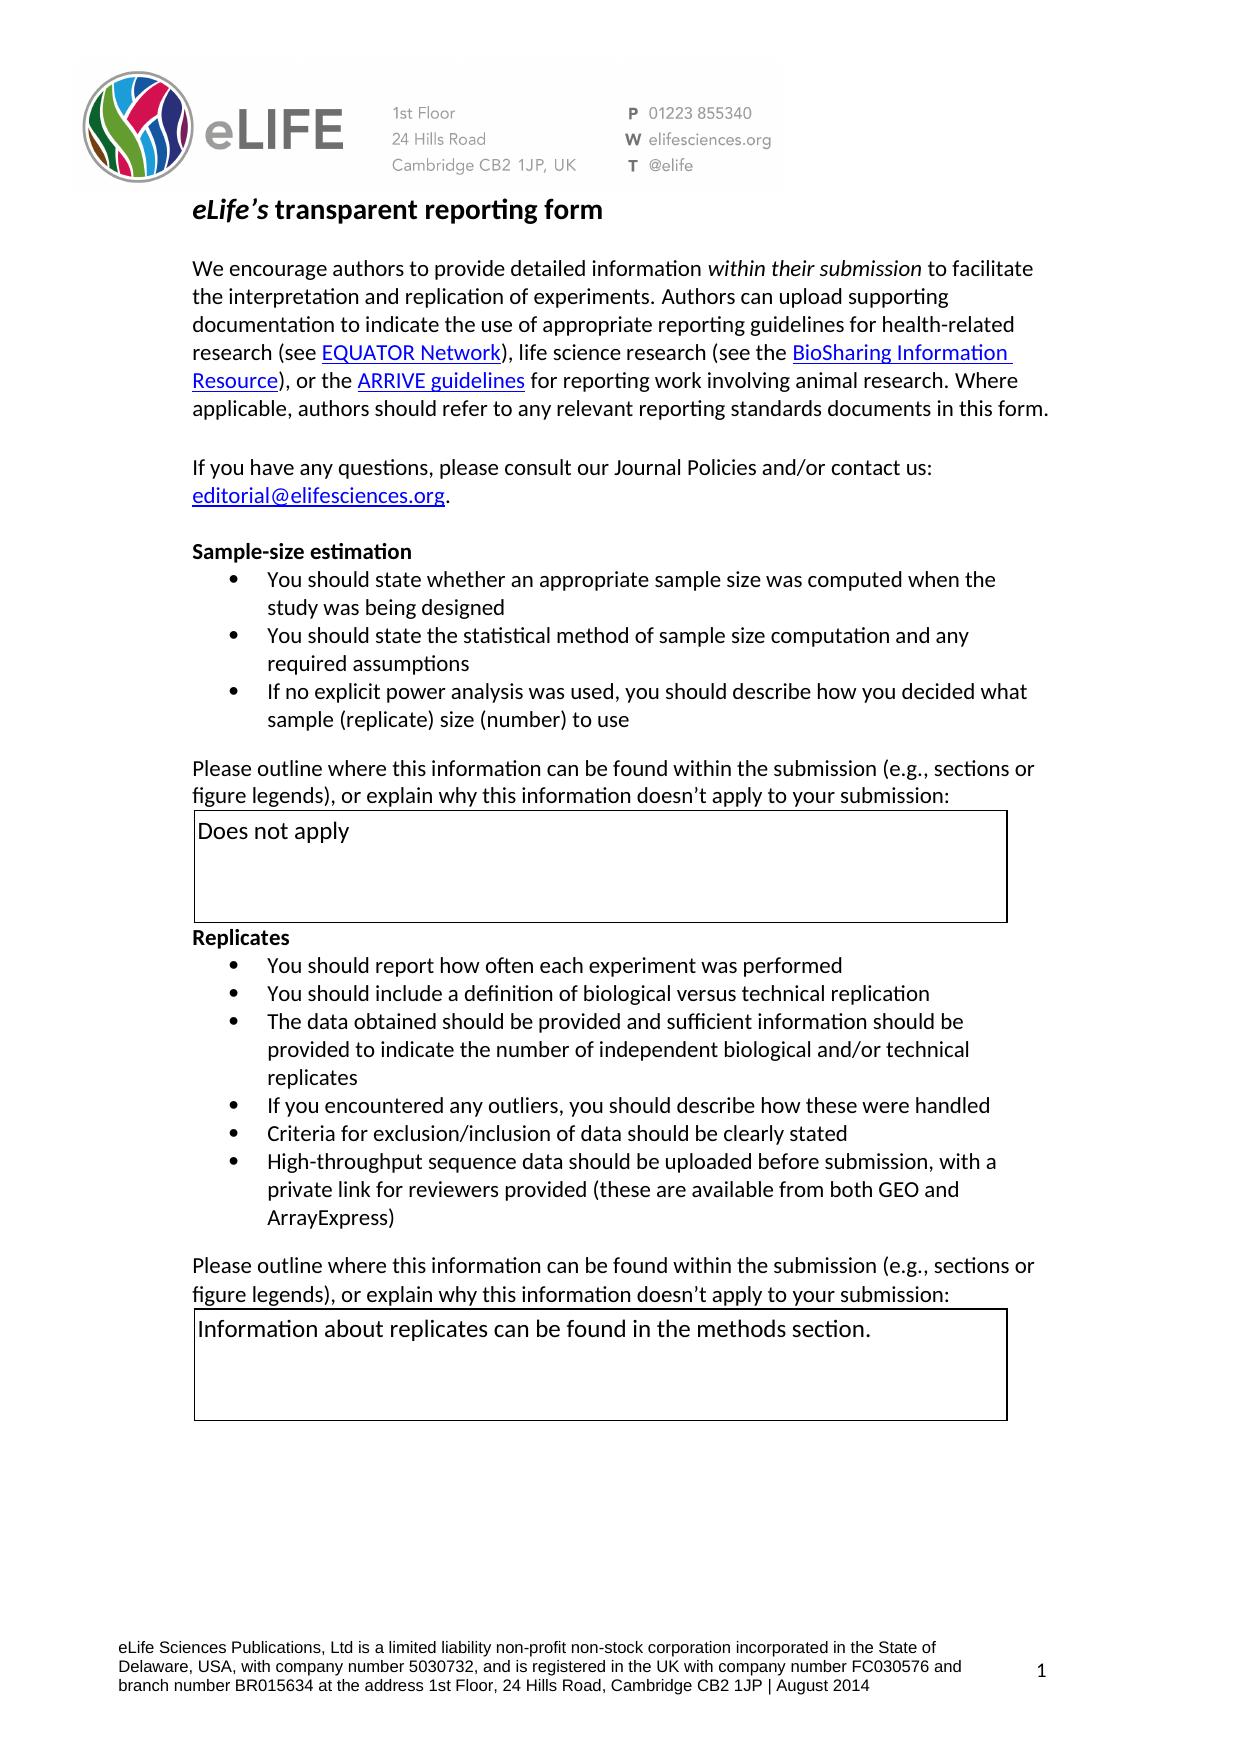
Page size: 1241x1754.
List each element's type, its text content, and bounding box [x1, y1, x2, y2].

list The data obtained should be provided and sufficient information should be provided to indicate the number of independent biological and/or technical replicates [229, 1007, 1053, 1091]
list You should report how often each experiment was performed [229, 951, 1053, 979]
list You should state whether an appropriate sample size was computed when the study was being designed [229, 565, 1053, 621]
text We encourage authors to provide detailed information within their submission to facilitate the interpretation and replication of experiments. Authors can upload supporting documentation to indicate the use of appropriate reporting guidelines for health-related research (see EQUATOR Network), life science research (see the BioSharing Information Resource), or the ARRIVE guidelines for reporting work involving animal research. Where applicable, authors should refer to any relevant reporting standards documents in this form. [192, 254, 1053, 423]
text Does not apply [195, 813, 1006, 848]
text Replicates [192, 838, 1053, 951]
text Sample-size estimation [192, 537, 1053, 565]
picture [73, 59, 784, 191]
text Information about replicates can be found in the methods section. [195, 1311, 1006, 1346]
list If no explicit power analysis was used, you should describe how you decided what sample (replicate) size (number) to use [229, 677, 1053, 733]
list You should include a definition of biological versus technical replication [229, 979, 1053, 1007]
text eLife’s transparent reporting form [192, 191, 1053, 226]
list You should state the statistical method of sample size computation and any required assumptions [229, 621, 1053, 677]
list If you encountered any outliers, you should describe how these were handled [229, 1091, 1053, 1119]
list High-throughput sequence data should be uploaded before submission, with a private link for reviewers provided (these are available from both GEO and ArrayExpress) [229, 1147, 1053, 1231]
list Criteria for exclusion/inclusion of data should be clearly stated [229, 1119, 1053, 1147]
text If you have any questions, please consult our Journal Policies and/or contact us: editorial@elifesciences.org. [192, 453, 1053, 509]
